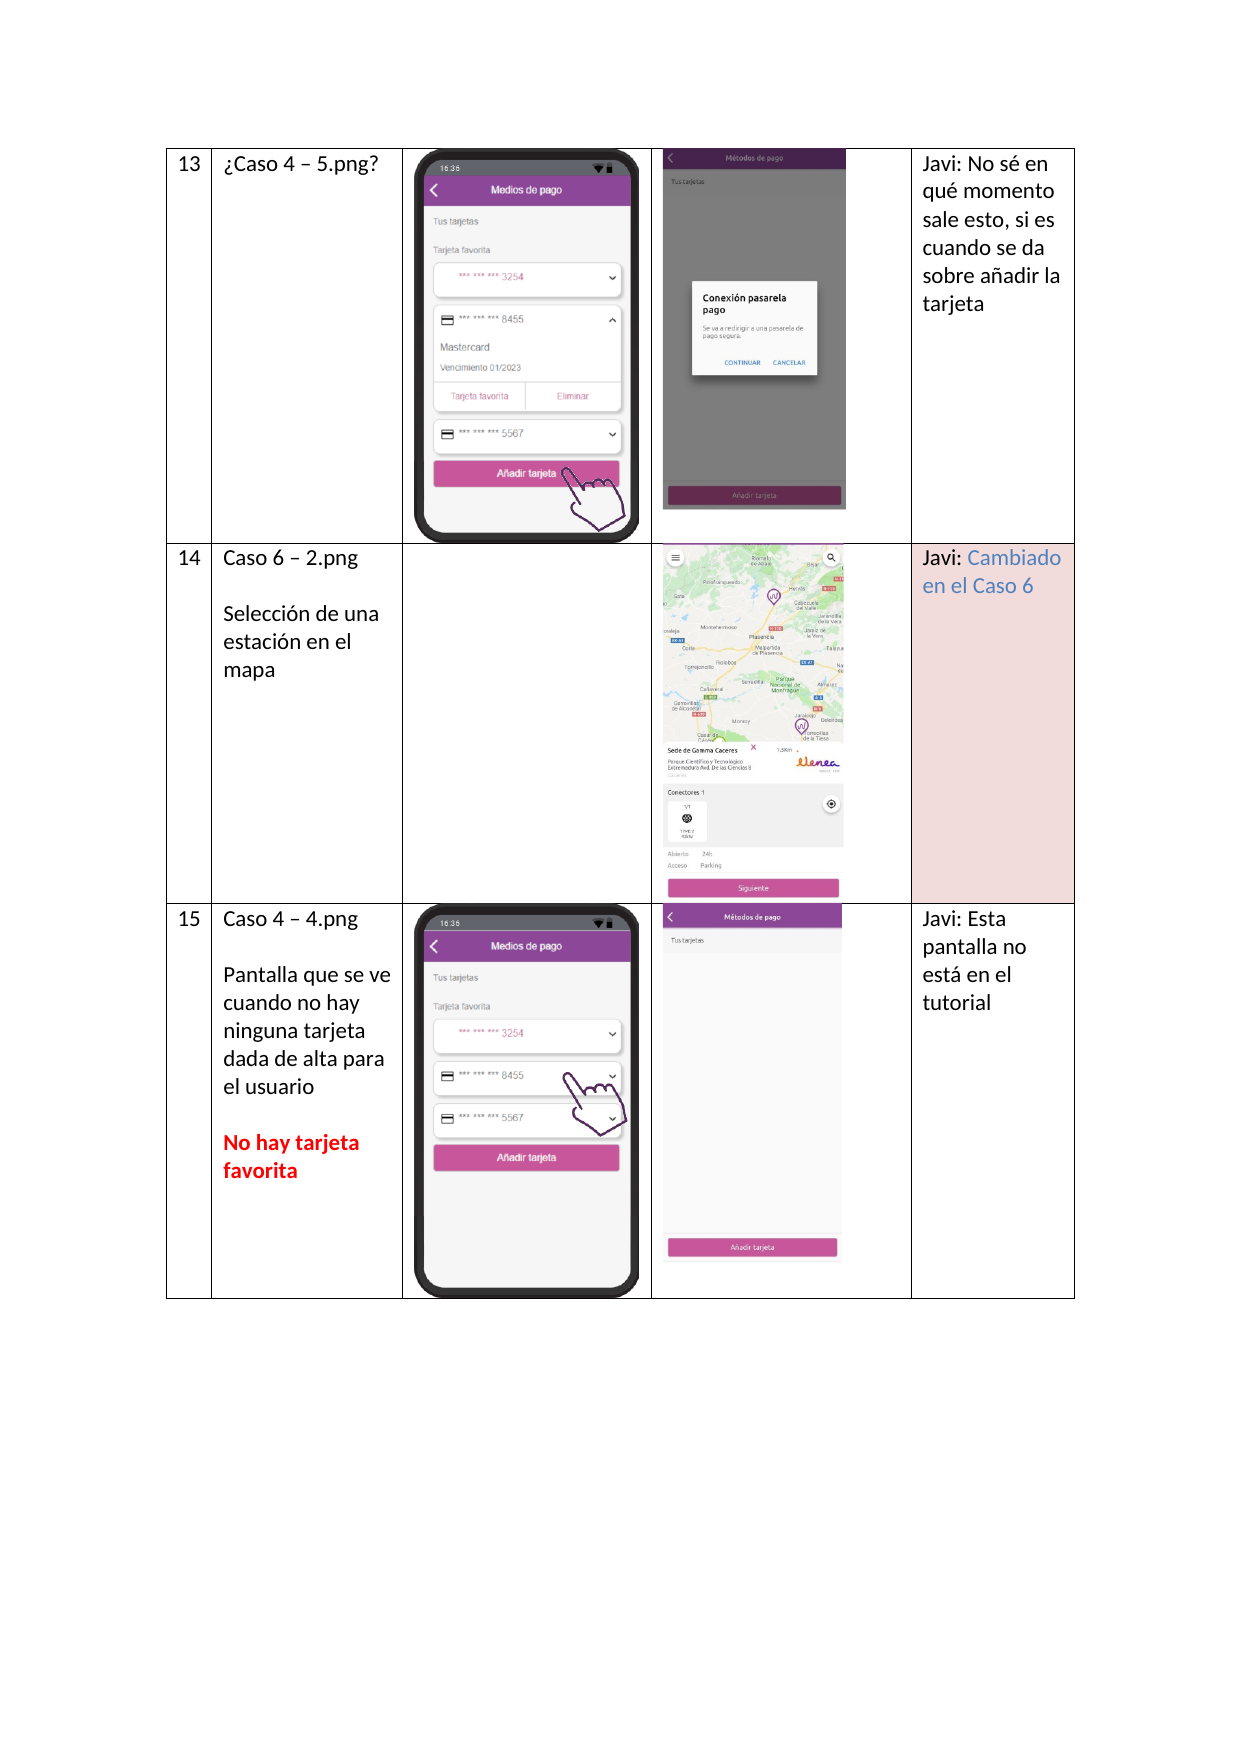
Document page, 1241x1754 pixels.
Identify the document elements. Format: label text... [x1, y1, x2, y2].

table_cell [652, 544, 662, 903]
table_cell Javi: Esta pantalla no está en el tutorial [912, 904, 1074, 1298]
table_cell 13 [167, 149, 211, 542]
table_cell [652, 904, 911, 1298]
table_cell Javi: Cambiado en el Caso 6 [912, 544, 1074, 903]
picture [662, 543, 844, 1262]
picture [662, 148, 846, 510]
table_cell [652, 149, 911, 542]
picture [414, 903, 639, 1298]
table_cell [639, 149, 651, 542]
table_cell 14 [167, 544, 211, 903]
table_cell Caso 6 – 2.png Selección de una estación en el mapa [212, 544, 402, 903]
table_cell [403, 904, 414, 1298]
table_cell ¿Caso 4 – 5.png? [212, 149, 402, 542]
table_cell 15 [167, 904, 211, 1298]
table_cell [639, 904, 651, 1298]
table_cell Javi: No sé en qué momento sale esto, si es cuando se da sobre añadir la tarjeta [912, 149, 1074, 542]
table_cell [403, 149, 414, 542]
table_cell [403, 544, 651, 903]
table_cell Caso 4 – 4.png Pantalla que se ve cuando no hay ninguna tarjeta dada de alta para el usuario No hay tarjeta favorita [212, 904, 402, 1298]
table_cell [844, 544, 911, 903]
picture [414, 148, 639, 543]
